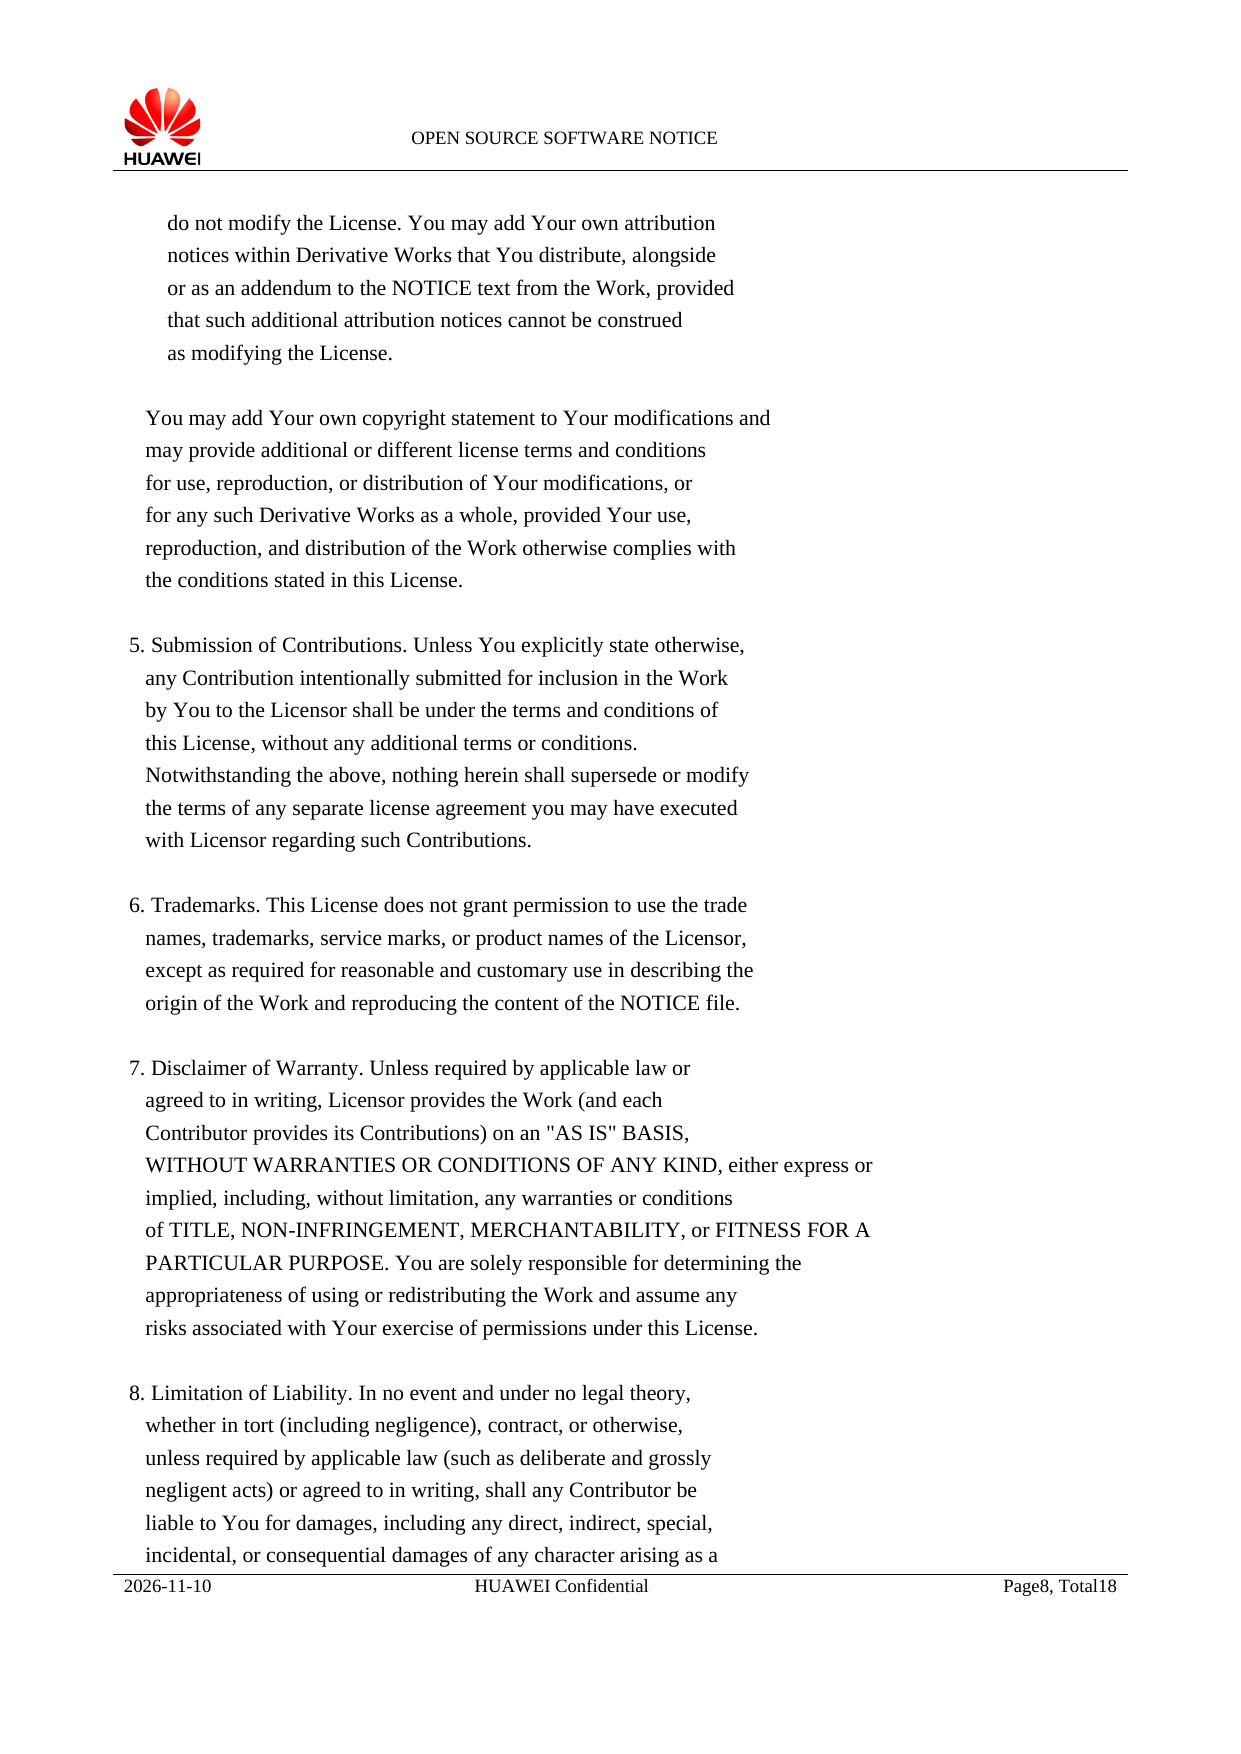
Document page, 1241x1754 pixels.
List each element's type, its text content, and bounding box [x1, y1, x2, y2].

picture [124, 88, 201, 165]
